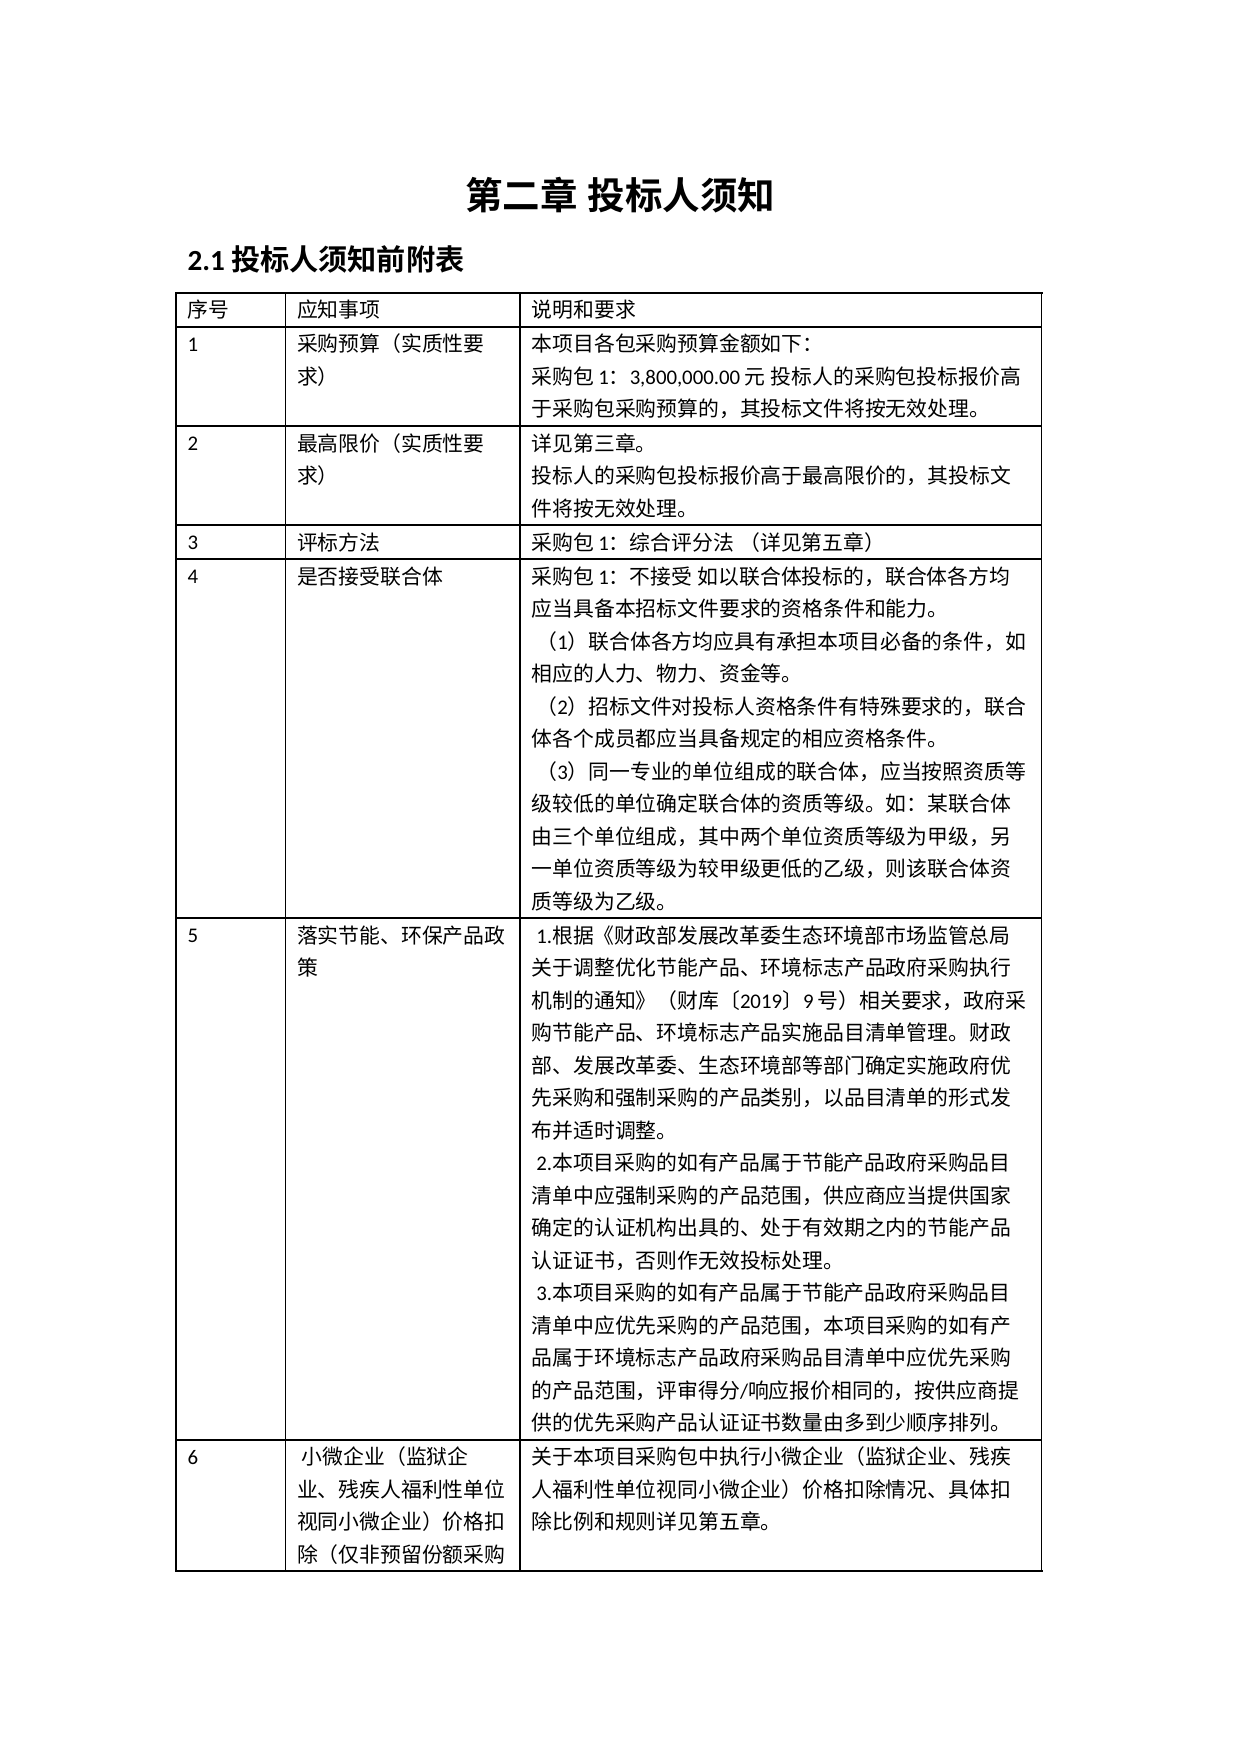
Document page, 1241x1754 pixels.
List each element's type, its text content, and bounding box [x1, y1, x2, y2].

text 第二章 投标人须知 [187, 162, 1053, 227]
table_cell 5 [177, 919, 285, 1439]
table_cell 采购包1：不接受 如以联合体投标的，联合体各方均应当具备本招标文件要求的资格条件和能力。 （1）联合体各方均应具有承担本项目必备的条件，如相应的人力、物力、资金等。 （2）招标文件对投标人资格条件有特殊要求的，联合体各个成员都应当具备规定的相应资格条件。 （3）同一专业的单位组成的联合体，应当按照资质等级较低的单位确定联合体的资质等级。如：某联合体由三个单位组成，其中两个单位资质等级为甲级，另一单位资质等级为较甲级更低的乙级，则该联合体资质等级为乙级。 [521, 560, 1041, 917]
table_cell 1 [177, 328, 285, 425]
table_cell 详见第三章。 投标人的采购包投标报价高于最高限价的，其投标文件将按无效处理。 [521, 427, 1041, 524]
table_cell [521, 1441, 1041, 1570]
table_cell 6 [177, 1441, 285, 1570]
table_cell 是否接受联合体 [286, 560, 519, 917]
table_header 说明和要求 [521, 294, 1041, 326]
table_cell 1.根据《财政部发展改革委生态环境部市场监管总局关于调整优化节能产品、环境标志产品政府采购执行机制的通知》（财库〔2019〕9号）相关要求，政府采购节能产品、环境标志产品实施品目清单管理。财政部、发展改革委、生态环境部等部门确定实施政府优先采购和强制采购的产品类别，以品目清单的形式发布并适时调整。 2.本项目采购的如有产品属于节能产品政府采购品目清单中应强制采购的产品范围，供应商应当提供国家确定的认证机构出具的、处于有效期之内的节能产品认证证书，否则作无效投标处理。 3.本项目采购的如有产品属于节能产品政府采购品目清单中应优先采购的产品范围，本项目采购的如有产品属于环境标志产品政府采购品目清单中应优先采购的产品范围，评审得分/响应报价相同的，按供应商提供的优先采购产品认证证书数量由多到少顺序排列。 [521, 919, 1041, 1439]
table_cell 2 [177, 427, 285, 524]
table_cell 最高限价（实质性要求） [286, 427, 519, 524]
table_header 应知事项 [286, 294, 519, 326]
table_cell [286, 1441, 519, 1570]
table_cell 4 [177, 560, 285, 917]
table_cell 采购预算（实质性要求） [286, 328, 519, 425]
text 2.1投标人须知前附表 [187, 227, 1053, 292]
table_cell 评标方法 [286, 526, 519, 558]
table_header 序号 [177, 294, 285, 326]
table_cell 采购包1：综合评分法 （详见第五章） [521, 526, 1041, 558]
table_cell 3 [177, 526, 285, 558]
table_cell 落实节能、环保产品政策 [286, 919, 519, 1439]
table_cell 本项目各包采购预算金额如下： 采购包1：3,800,000.00元 投标人的采购包投标报价高于采购包采购预算的，其投标文件将按无效处理。 [521, 328, 1041, 425]
